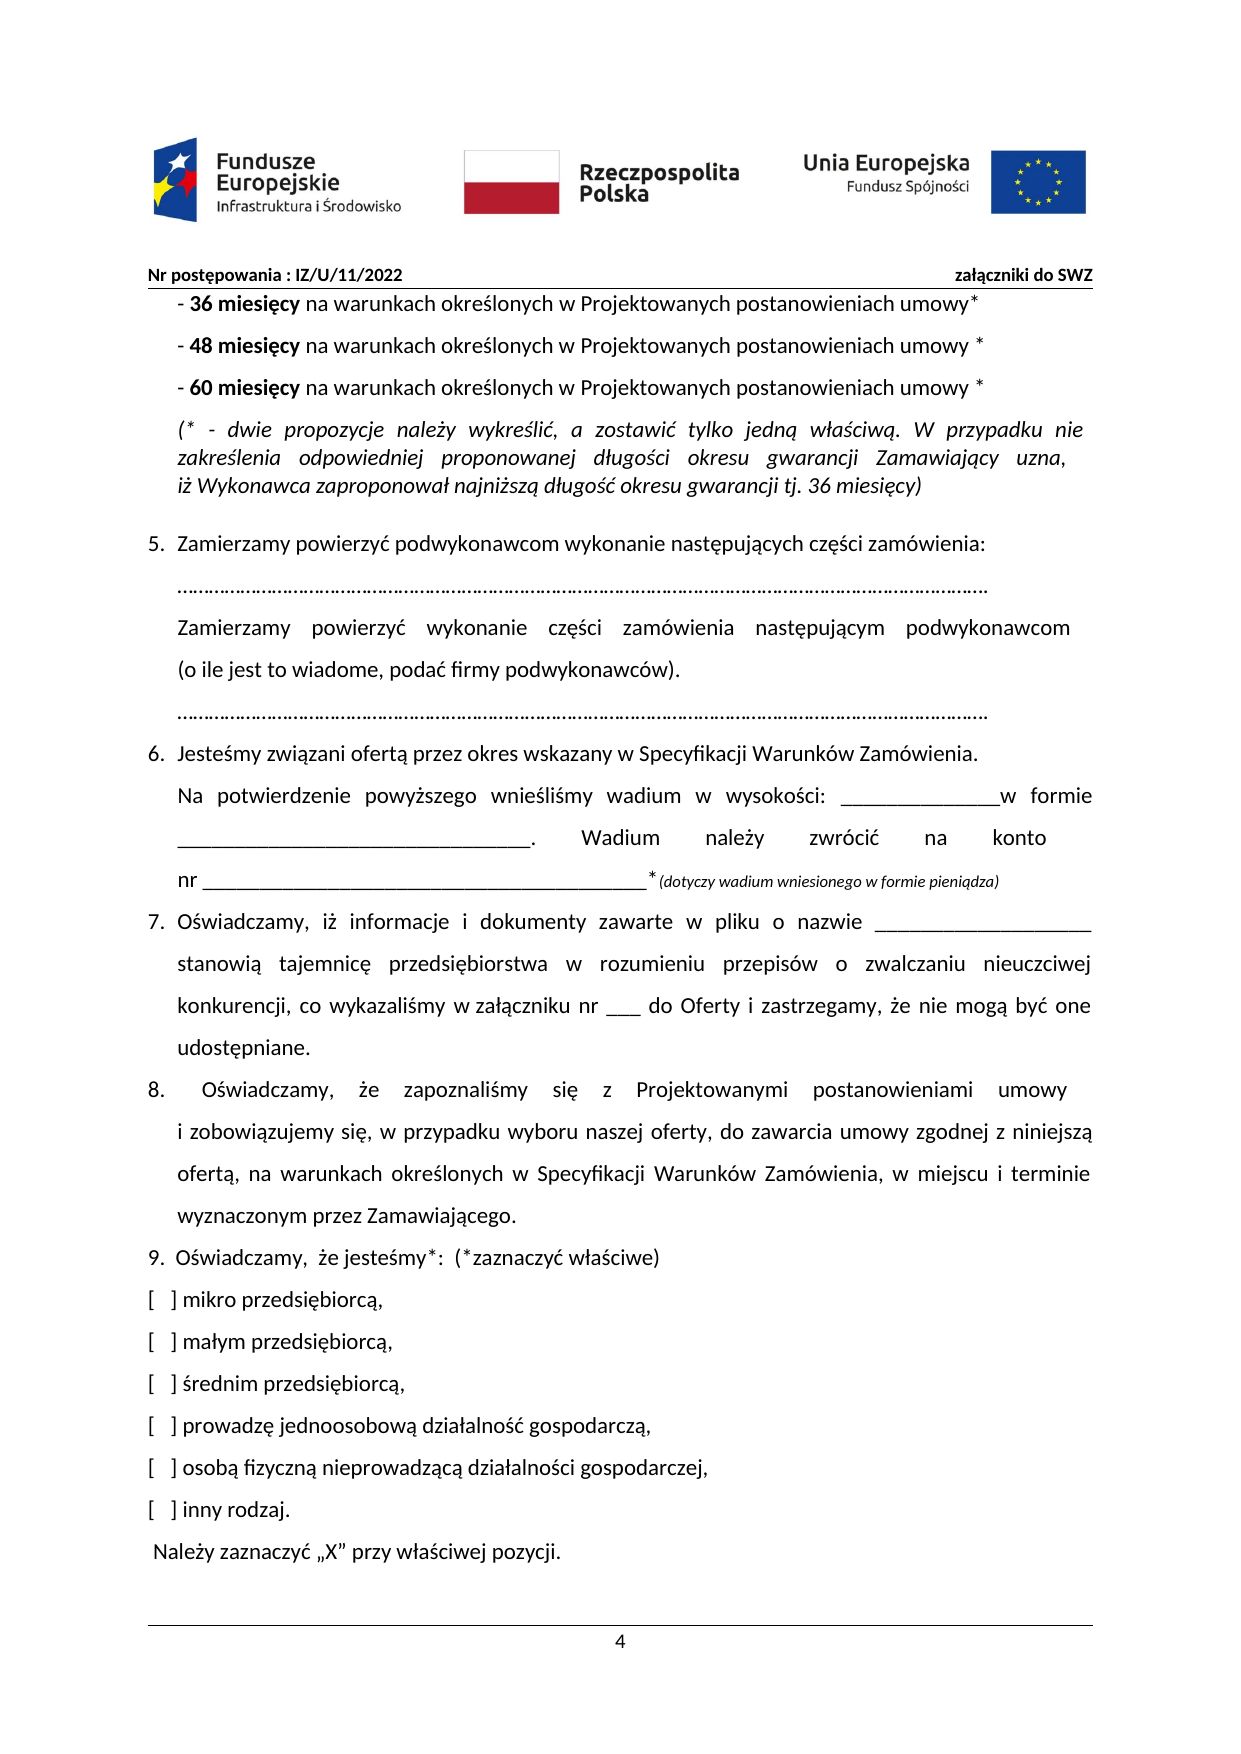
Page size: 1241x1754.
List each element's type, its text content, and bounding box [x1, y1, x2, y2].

text (* - dwie propozycje należy wykreślić, a zostawić tylko jedną właściwą. W przypadku nie zakreślenia odpowiedniej proponowanej długości okresu gwarancji Zamawiający uzna, iż Wykonawca zaproponował najniższą długość okresu gwarancji tj. 36 miesięcy) [177, 415, 1086, 499]
text Należy zaznaczyć „X” przy właściwej pozycji. [148, 1537, 1093, 1565]
picture [147, 102, 1093, 235]
list Oświadczamy, że zapoznaliśmy się z Projektowanymi postanowieniami umowy i zobowiązujemy się, w przypadku wyboru naszej oferty, do zawarcia umowy zgodnej z niniejszą ofertą, na warunkach określonych w Specyfikacji Warunków Zamówienia, w miejscu i terminie wyznaczonym przez Zamawiającego. [148, 1075, 1093, 1229]
text [ ] mikro przedsiębiorcą, [148, 1285, 1093, 1313]
list Zamierzamy powierzyć podwykonawcom wykonanie następujących części zamówienia: [148, 529, 1093, 557]
list ………………………………………………………………………………………………………………………………………. [177, 571, 1093, 599]
text ………………………………………………………………………………………………………………………………………. [177, 697, 1093, 725]
text Zamierzamy powierzyć wykonanie części zamówienia następującym podwykonawcom (o ile jest to wiadome, podać firmy podwykonawców). [177, 613, 1093, 683]
text [ ] inny rodzaj. [148, 1495, 1093, 1523]
list Jesteśmy związani ofertą przez okres wskazany w Specyfikacji Warunków Zamówienia. [148, 739, 1093, 767]
text - 60 miesięcy na warunkach określonych w Projektowanych postanowieniach umowy * [177, 373, 1093, 401]
text - 36 miesięcy na warunkach określonych w Projektowanych postanowieniach umowy* [177, 289, 1093, 317]
text [ ] średnim przedsiębiorcą, [148, 1369, 1093, 1397]
list 9. Oświadczamy, że jesteśmy*: (*zaznaczyć właściwe) [148, 1243, 1093, 1271]
list Oświadczamy, iż informacje i dokumenty zawarte w pliku o nazwie ___________________ stanowią tajemnicę przedsiębiorstwa w rozumieniu przepisów o zwalczaniu nieuczciwej konkurencji, co wykazaliśmy w załączniku nr ___ do Oferty i zastrzegamy, że nie mogą być one udostępniane. [148, 907, 1093, 1061]
text Na potwierdzenie powyższego wnieśliśmy wadium w wysokości: ______________w formie _______________________________. Wadium należy zwrócić na konto nr _______________________________________*(dotyczy wadium wniesionego w formie pieniądza) [177, 781, 1093, 893]
text - 48 miesięcy na warunkach określonych w Projektowanych postanowieniach umowy * [177, 331, 1093, 359]
text [ ] osobą fizyczną nieprowadzącą działalności gospodarczej, [148, 1453, 1093, 1481]
text [ ] małym przedsiębiorcą, [148, 1327, 1093, 1355]
text [ ] prowadzę jednoosobową działalność gospodarczą, [148, 1411, 1093, 1439]
